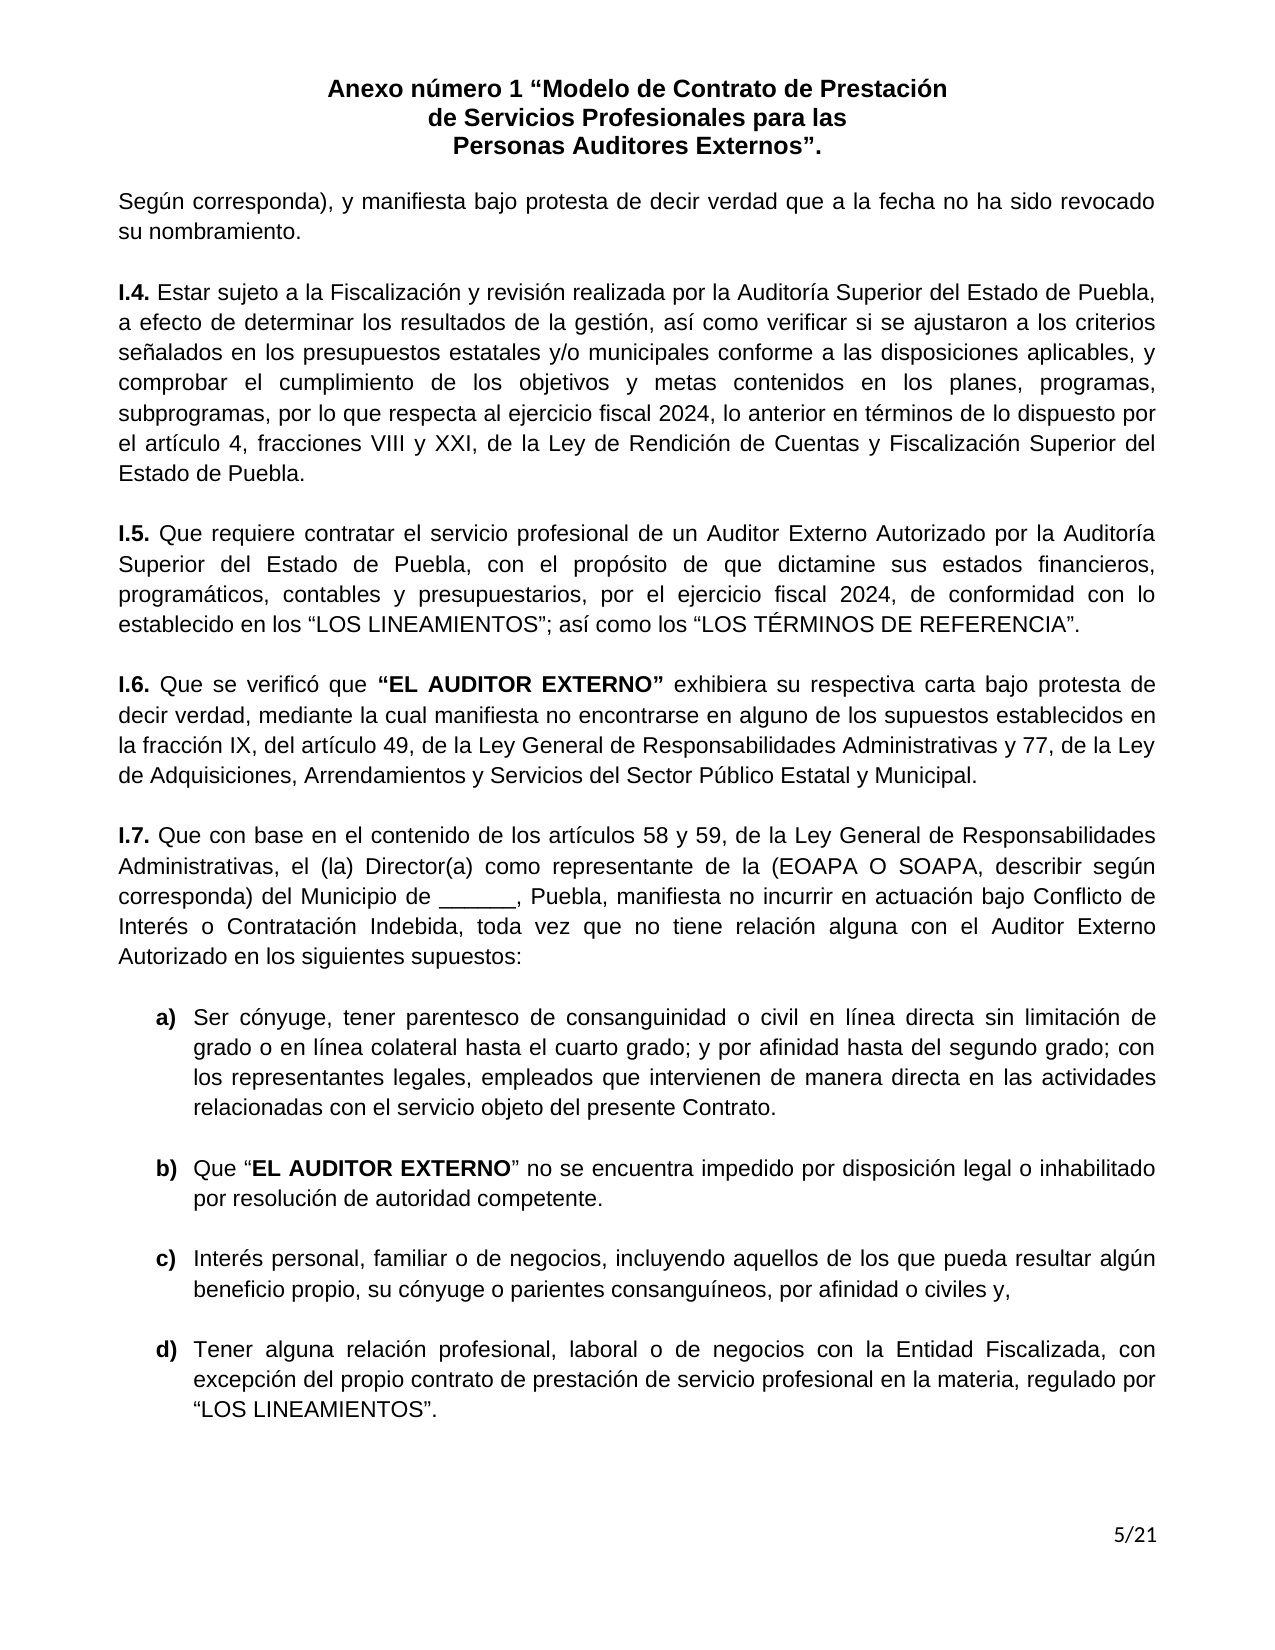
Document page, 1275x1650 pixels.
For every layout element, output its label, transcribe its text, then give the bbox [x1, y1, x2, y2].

list Interés personal, familiar o de negocios, incluyendo aquellos de los que pueda resultar algún beneficio propio, su cónyuge o parientes consanguíneos, por afinidad o civiles y, [156, 1245, 1156, 1302]
list Ser cónyuge, tener parentesco de consanguinidad o civil en línea directa sin limitación de grado o en línea colateral hasta el cuarto grado; y por afinidad hasta del segundo grado; con los representantes legales, empleados que intervienen de manera directa en las actividades relacionadas con el servicio objeto del presente Contrato. [156, 1004, 1157, 1121]
text I.6. Que se verificó que “EL AUDITOR EXTERNO” exhibiera su respectiva carta bajo protesta de decir verdad, mediante la cual manifiesta no encontrarse en alguno de los supuestos establecidos en la fracción IX, del artículo 49, de la Ley General de Responsabilidades Administrativas y 77, de la Ley de Adquisiciones, Arrendamientos y Servicios del Sector Público Estatal y Municipal. [118, 671, 1157, 788]
text I.4. Estar sujeto a la Fiscalización y revisión realizada por la Auditoría Superior del Estado de Puebla, a efecto de determinar los resultados de la gestión, así como verificar si se ajustaron a los criterios señalados en los presupuestos estatales y/o municipales conforme a las disposiciones aplicables, y comprobar el cumplimiento de los objetivos y metas contenidos en los planes, programas, subprogramas, por lo que respecta al ejercicio fiscal 2024, lo anterior en términos de lo dispuesto por el artículo 4, fracciones VIII y XXI, de la Ley de Rendición de Cuentas y Fiscalización Superior del Estado de Puebla. [118, 279, 1157, 486]
text I.5. Que requiere contratar el servicio profesional de un Auditor Externo Autorizado por la Auditoría Superior del Estado de Puebla, con el propósito de que dictamine sus estados financieros, programáticos, contables y presupuestarios, por el ejercicio fiscal 2024, de conformidad con lo establecido en los “LOS LINEAMIENTOS”; así como los “LOS TÉRMINOS DE REFERENCIA”. [118, 520, 1157, 637]
list Tener alguna relación profesional, laboral o de negocios con la Entidad Fiscalizada, con excepción del propio contrato de prestación de servicio profesional en la materia, regulado por “LOS LINEAMIENTOS”. [156, 1336, 1156, 1423]
text I.7. Que con base en el contenido de los artículos 58 y 59, de la Ley General de Responsabilidades Administrativas, el (la) Director(a) como representante de la (EOAPA O SOAPA, describir según corresponda) del Municipio de ______, Puebla, manifiesta no incurrir en actuación bajo Conflicto de Interés o Contratación Indebida, toda vez que no tiene relación alguna con el Auditor Externo Autorizado en los siguientes supuestos: [118, 822, 1157, 970]
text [118, 188, 1157, 245]
list Que “EL AUDITOR EXTERNO” no se encuentra impedido por disposición legal o inhabilitado por resolución de autoridad competente. [156, 1155, 1156, 1211]
